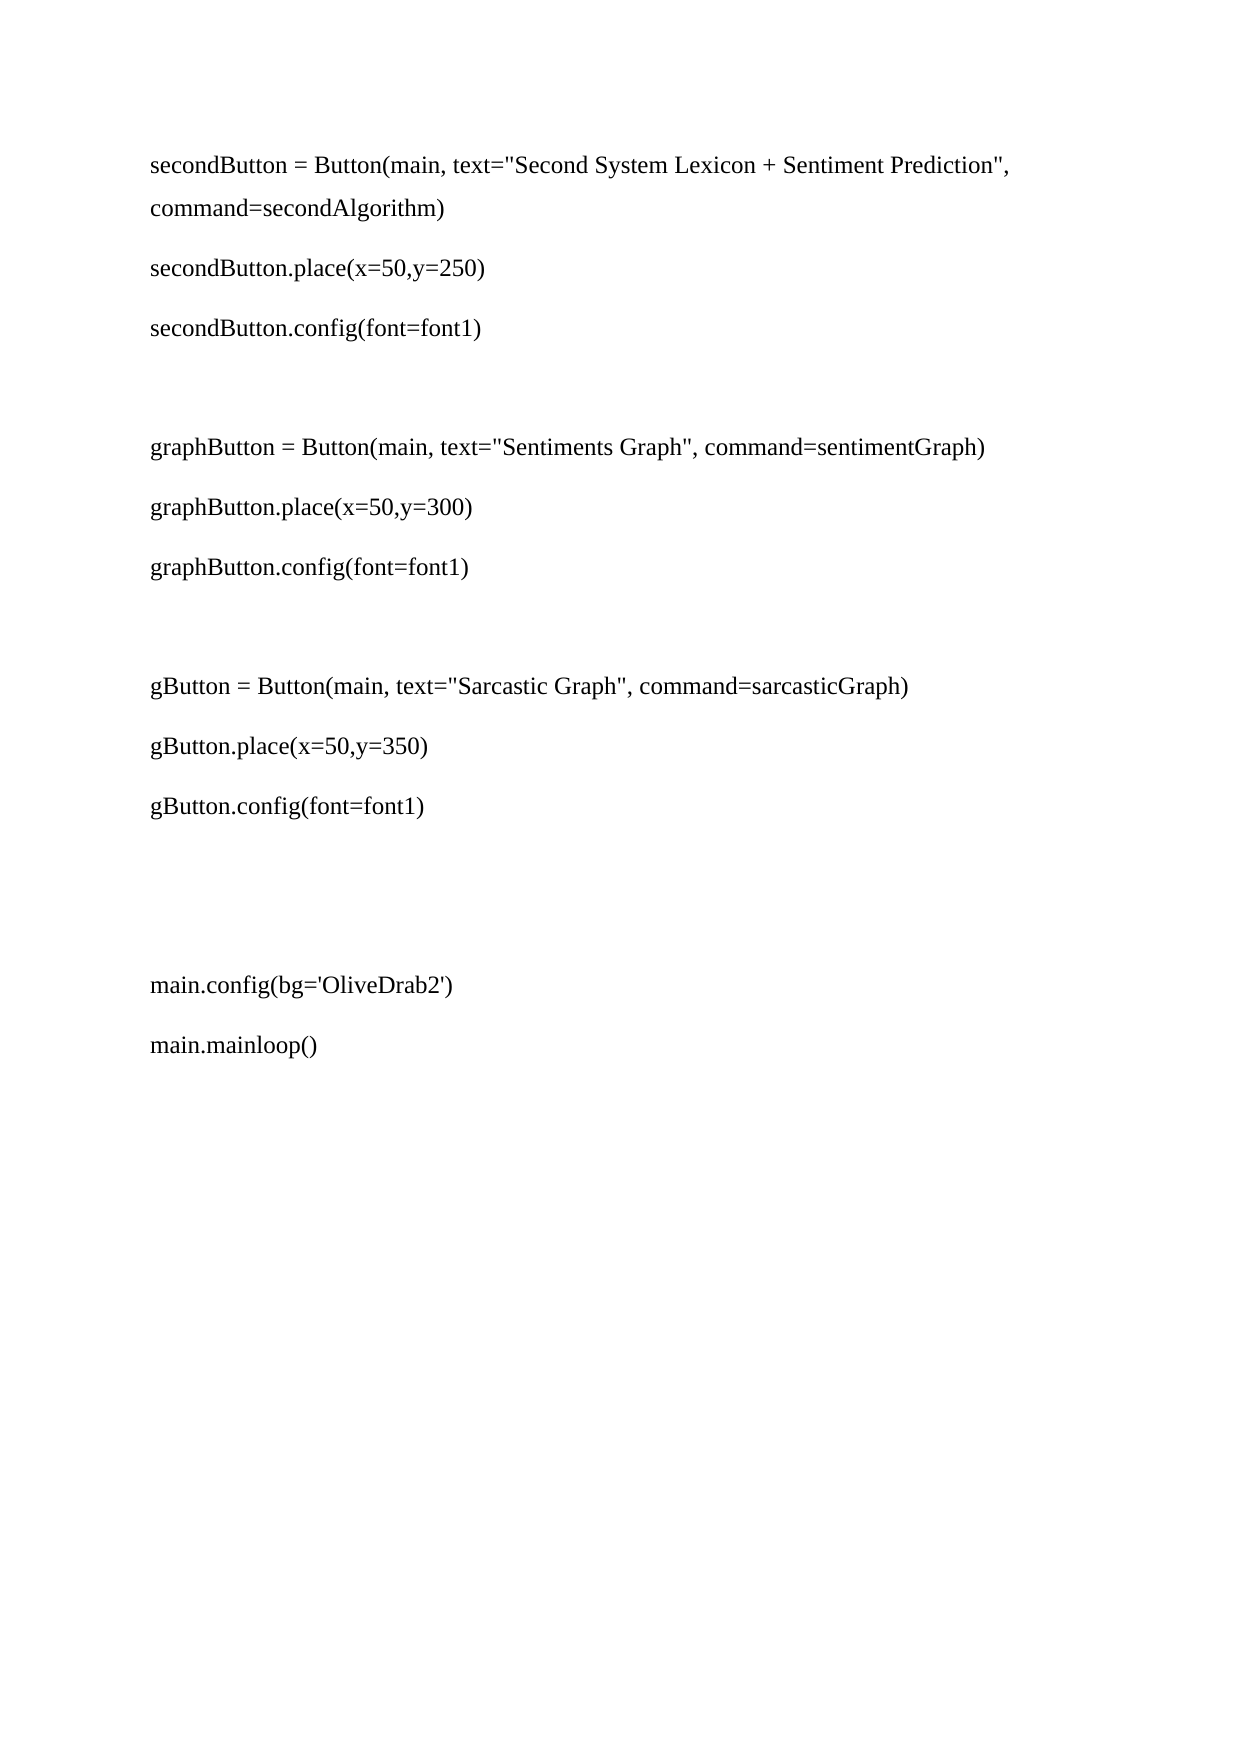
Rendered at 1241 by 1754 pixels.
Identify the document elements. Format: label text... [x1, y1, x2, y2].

text main.mainloop() [150, 1030, 1090, 1059]
text secondButton.config(font=font1) [150, 313, 1090, 341]
text gButton.config(font=font1) [150, 791, 1090, 820]
text secondButton = Button(main, text="Second System Lexicon + Sentiment Prediction", command=secondAlgorithm) [150, 150, 1090, 222]
text graphButton.place(x=50,y=300) [150, 492, 1090, 521]
text gButton = Button(main, text="Sarcastic Graph", command=sarcasticGraph) [150, 671, 1090, 700]
text gButton.place(x=50,y=350) [150, 731, 1090, 760]
text secondButton.place(x=50,y=250) [150, 253, 1090, 282]
text main.config(bg='OliveDrab2') [150, 970, 1090, 999]
text graphButton.config(font=font1) [150, 552, 1090, 581]
text graphButton = Button(main, text="Sentiments Graph", command=sentimentGraph) [150, 432, 1090, 461]
